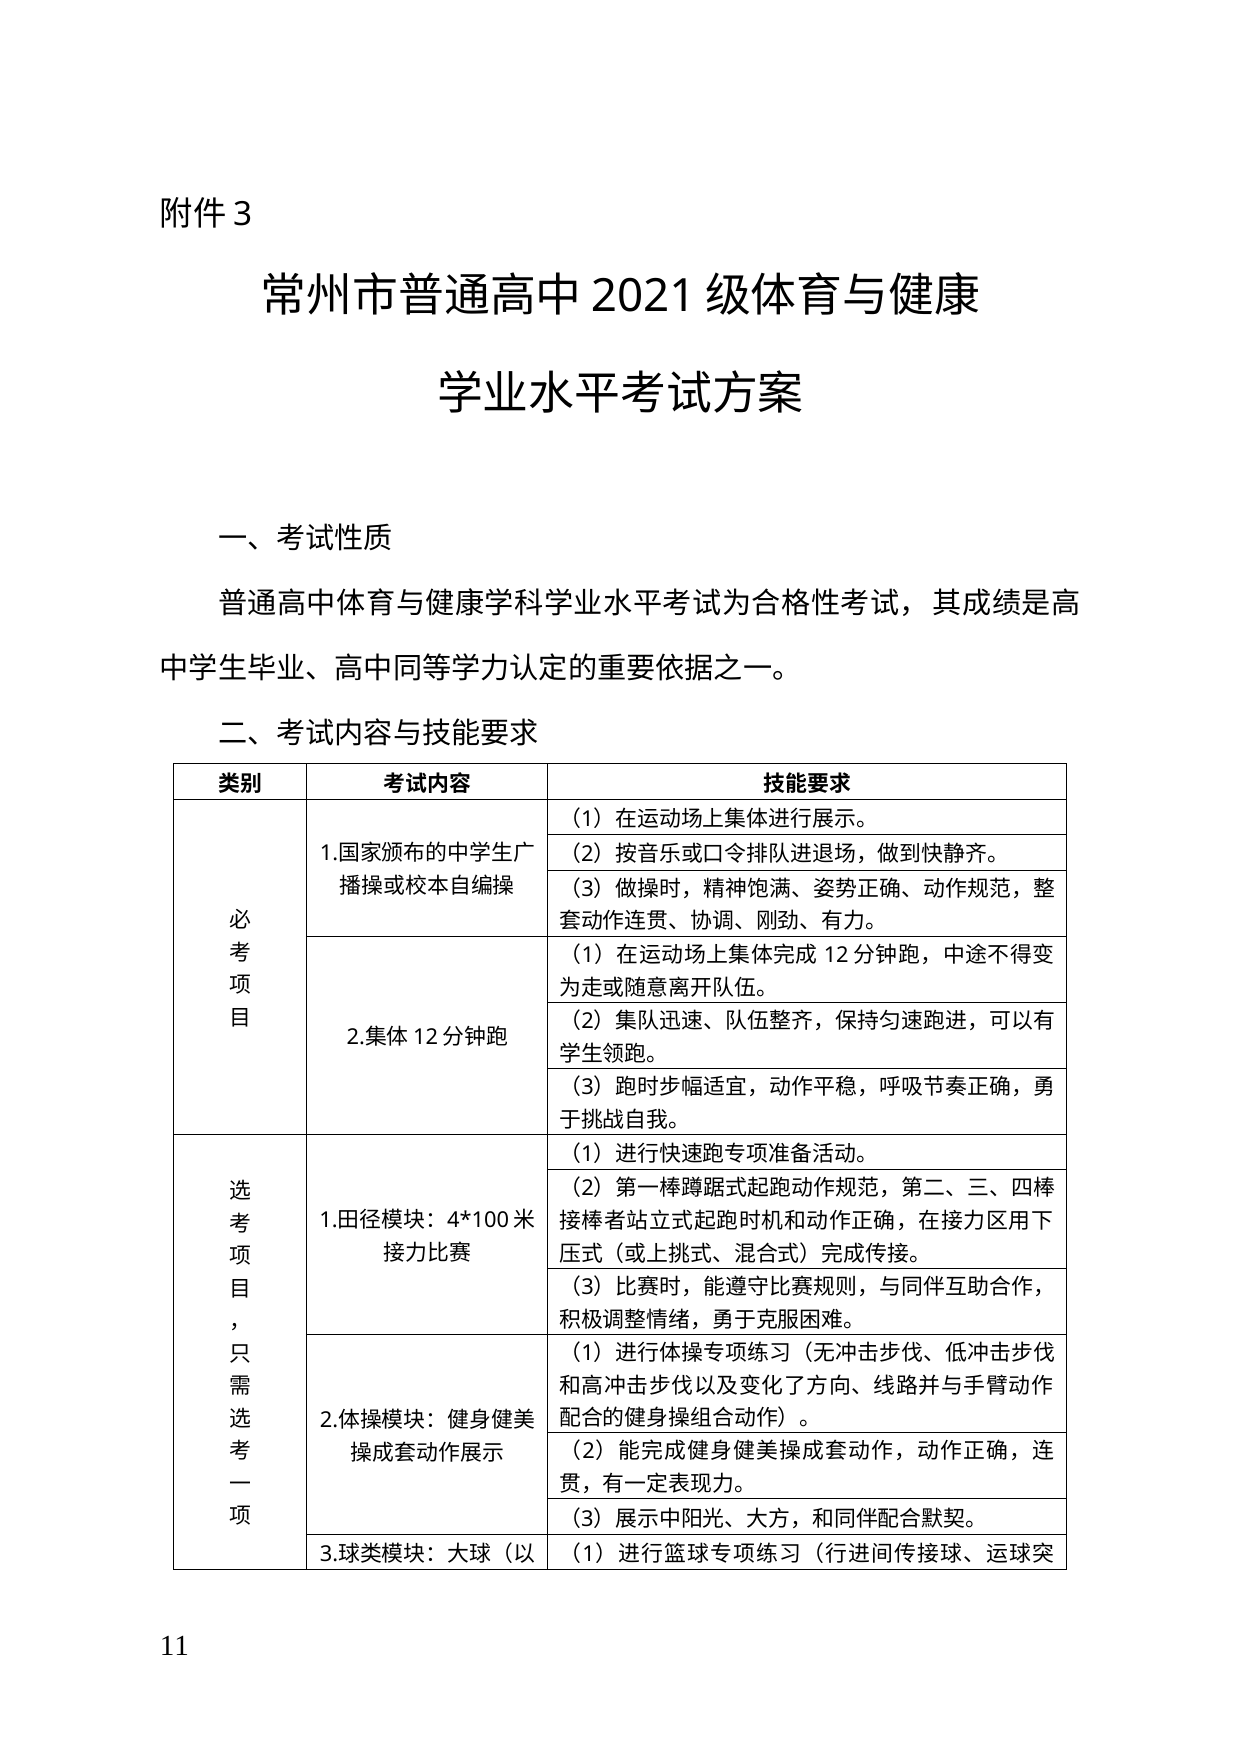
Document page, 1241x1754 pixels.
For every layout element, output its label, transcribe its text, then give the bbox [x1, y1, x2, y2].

table_cell （1）进行体操专项练习（无冲击步伐、低冲击步伐和高冲击步伐以及变化了方向、线路并与手臂动作配合的健身操组合动作）。 [548, 1335, 1066, 1432]
table_cell 2.体操模块：健身健美操成套动作展示 [307, 1335, 547, 1534]
text 常州市普通高中2021级体育与健康 [159, 243, 1081, 341]
table_cell （3）做操时，精神饱满、姿势正确、动作规范，整套动作连贯、协调、刚劲、有力。 [548, 871, 1066, 936]
table_cell （2）按音乐或口令排队进退场，做到快静齐。 [548, 835, 1066, 869]
table_header 技能要求 [548, 764, 1066, 799]
table_cell （3）跑时步幅适宜，动作平稳，呼吸节奏正确，勇于挑战自我。 [548, 1069, 1066, 1134]
table_cell 1.国家颁布的中学生广播操或校本自编操 [307, 800, 547, 936]
table_cell （1）在运动场上集体完成12分钟跑，中途不得变为走或随意离开队伍。 [548, 937, 1066, 1002]
table_cell （1）在运动场上集体进行展示。 [548, 800, 1066, 834]
list 考试内容与技能要求 [159, 698, 1081, 763]
table_cell 选 考 项 目 ， 只 需 选 考 一 项 [174, 1135, 306, 1569]
table_cell 1.田径模块：4*100米接力比赛 [307, 1135, 547, 1334]
table_cell （3）展示中阳光、大方，和同伴配合默契。 [548, 1499, 1066, 1534]
table_cell （1）进行快速跑专项准备活动。 [548, 1135, 1066, 1169]
table_cell 必 考 项 目 [174, 800, 306, 1134]
table_header 考试内容 [307, 764, 547, 799]
text 一、考试性质 [159, 503, 1081, 568]
table_header 类别 [174, 764, 306, 799]
table_cell 3.球类模块：大球（以篮球比赛为例） [307, 1535, 547, 1569]
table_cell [548, 1535, 1066, 1569]
table_cell （2）能完成健身健美操成套动作，动作正确，连贯，有一定表现力。 [548, 1433, 1066, 1498]
table_cell （2）第一棒蹲踞式起跑动作规范，第二、三、四棒接棒者站立式起跑时机和动作正确，在接力区用下压式（或上挑式、混合式）完成传接。 [548, 1170, 1066, 1268]
table_cell （2）集队迅速、队伍整齐，保持匀速跑进，可以有学生领跑。 [548, 1003, 1066, 1068]
text 附件3 [159, 178, 1081, 243]
text 学业水平考试方案 [159, 341, 1081, 438]
text 普通高中体育与健康学科学业水平考试为合格性考试，其成绩是高中学生毕业、高中同等学力认定的重要依据之一。 [159, 568, 1081, 698]
table_cell （3）比赛时，能遵守比赛规则，与同伴互助合作，积极调整情绪，勇于克服困难。 [548, 1269, 1066, 1334]
table_cell 2.集体12分钟跑 [307, 937, 547, 1134]
